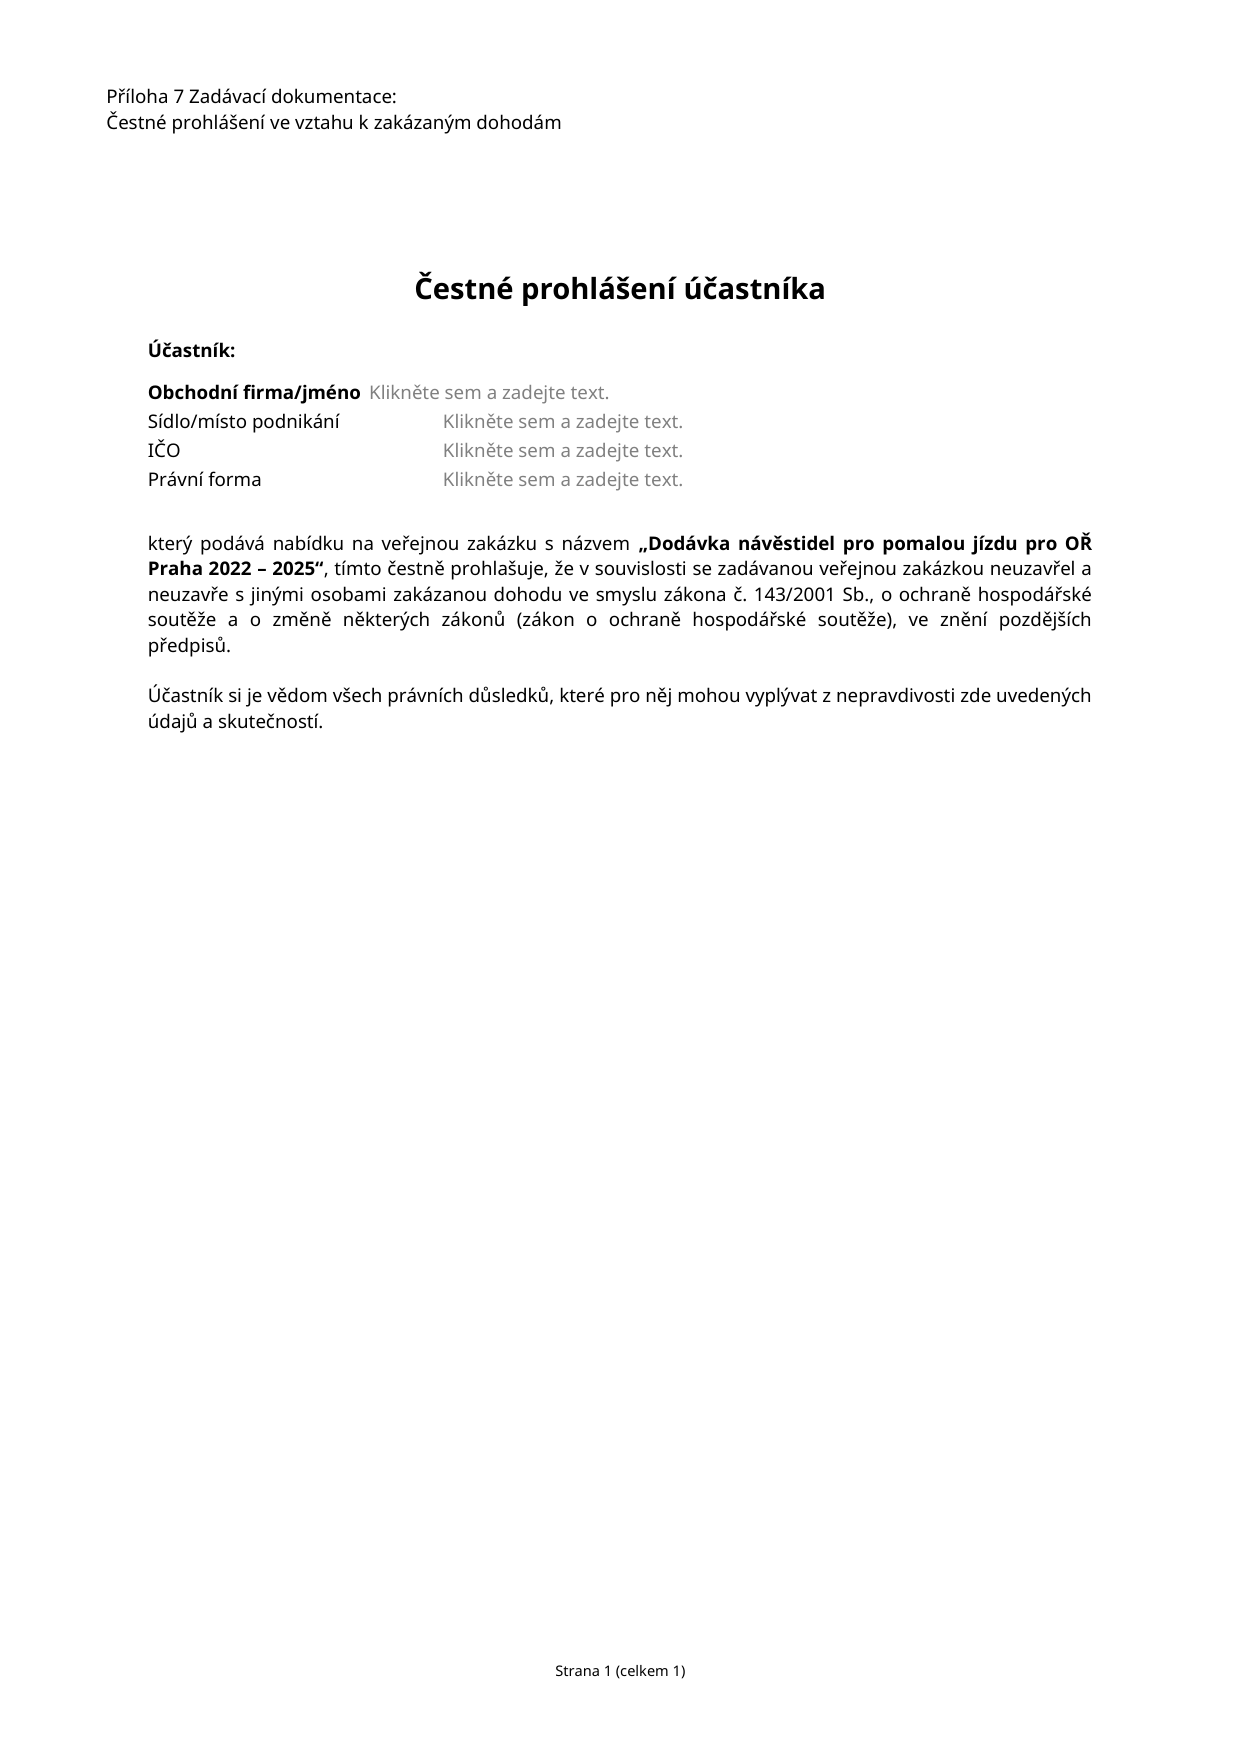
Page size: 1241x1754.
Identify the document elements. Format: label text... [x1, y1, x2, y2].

text IČO [148, 434, 1093, 463]
text Účastník si je vědom všech právních důsledků, které pro něj mohou vyplývat z nepravdivosti zde uvedených údajů a skutečností. [148, 683, 1093, 734]
text Účastník: [148, 333, 1093, 364]
text Obchodní firma/jméno [148, 376, 1093, 405]
text Právní forma [148, 463, 1093, 492]
title Čestné prohlášení účastníka [148, 268, 1093, 308]
text který podává nabídku na veřejnou zakázku s názvem „Dodávka návěstidel pro pomalou jízdu pro OŘ Praha 2022 – 2025“, tímto čestně prohlašuje, že v souvislosti se zadávanou veřejnou zakázkou neuzavřel a neuzavře s jinými osobami zakázanou dohodu ve smyslu zákona č. 143/2001 Sb., o ochraně hospodářské soutěže a o změně některých zákonů (zákon o ochraně hospodářské soutěže), ve znění pozdějších předpisů. [148, 530, 1093, 658]
text Sídlo/místo podnikání [148, 405, 1093, 434]
